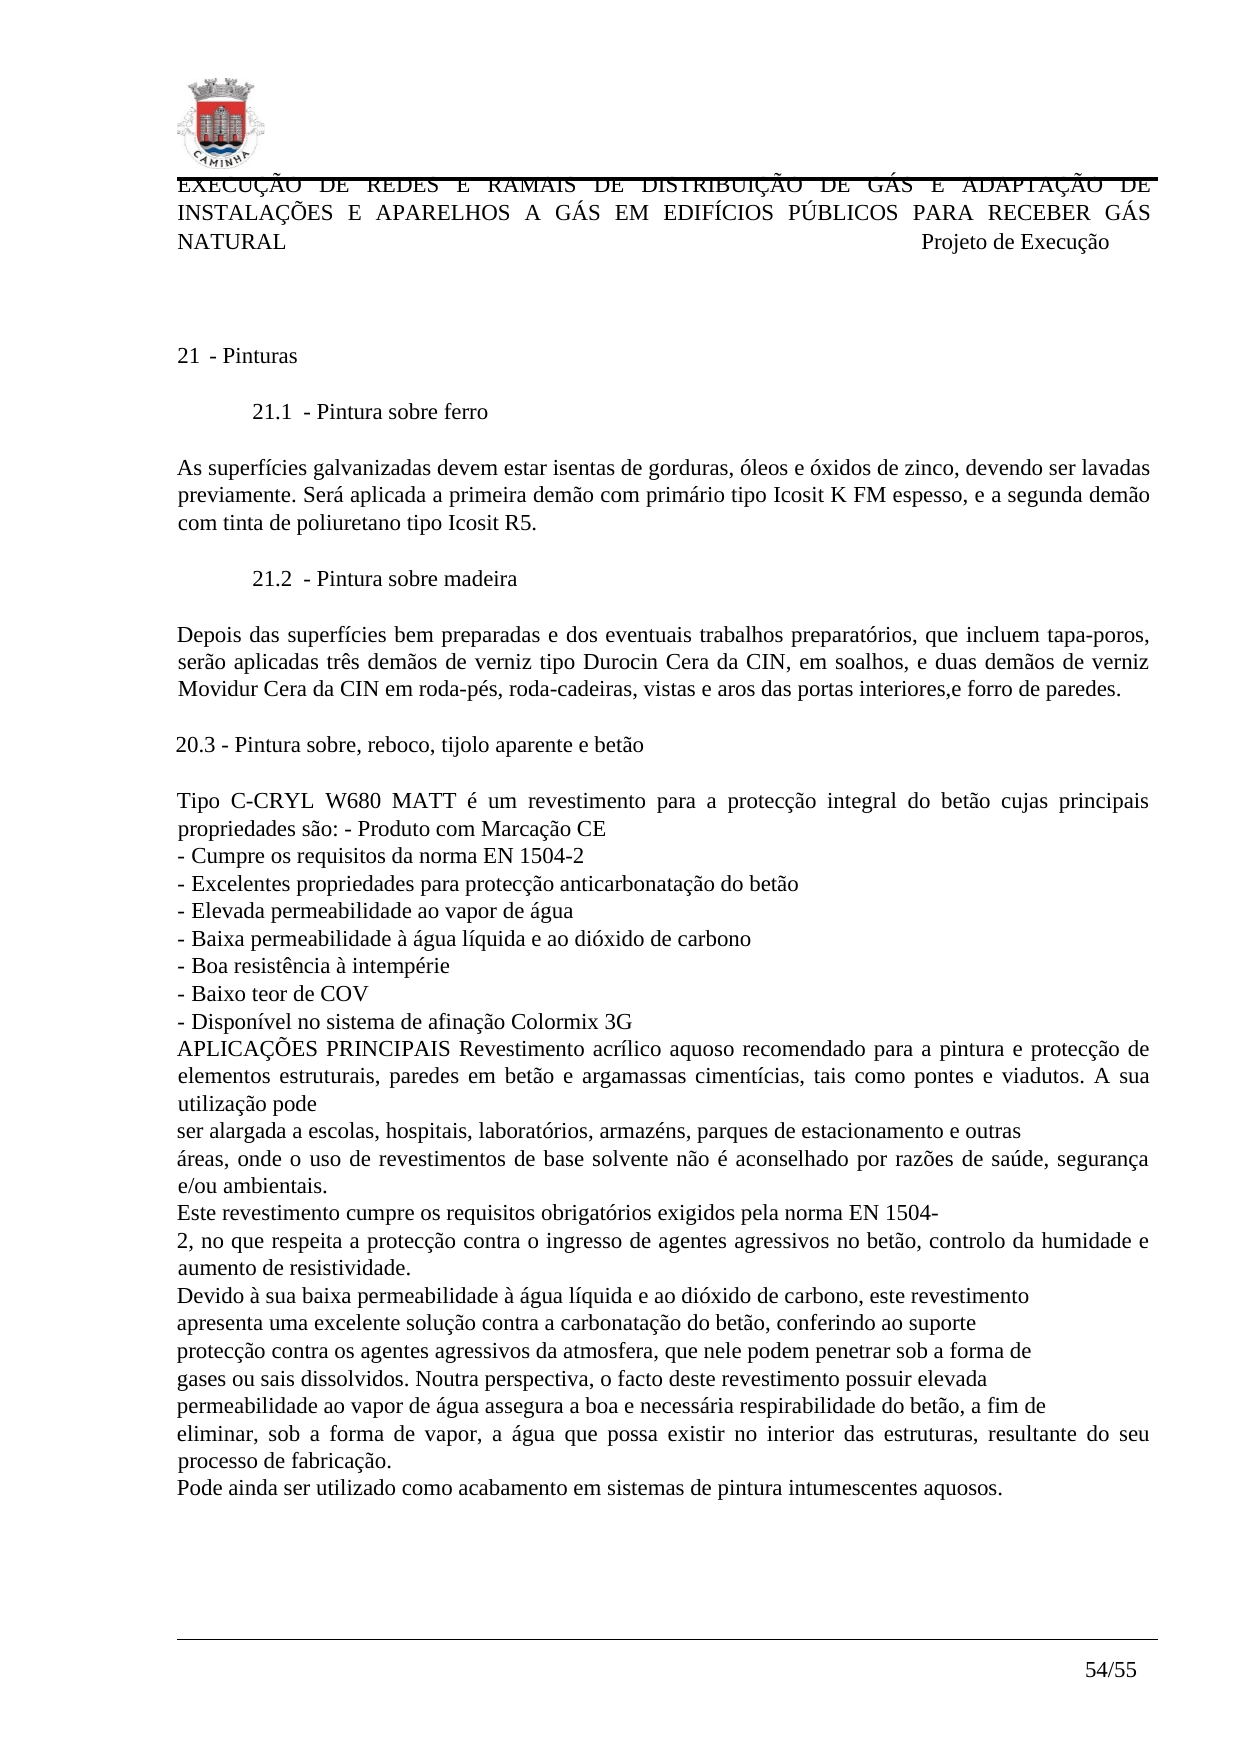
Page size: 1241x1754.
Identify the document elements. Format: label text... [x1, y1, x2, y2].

list Baixo teor de COV [177, 980, 1152, 1007]
list Excelentes propriedades para protecção anticarbonatação do betão [177, 870, 1152, 896]
text permeabilidade ao vapor de água assegura a boa e necessária respirabilidade do betão, a fim de [177, 1392, 1152, 1418]
text gases ou sais dissolvidos. Noutra perspectiva, o facto deste revestimento possuir elevada [177, 1364, 1152, 1391]
text protecção contra os agentes agressivos da atmosfera, que nele podem penetrar sob a forma de [177, 1337, 1152, 1363]
text Pode ainda ser utilizado como acabamento em sistemas de pintura intumescentes aquosos. [177, 1474, 1152, 1501]
text eliminar, sob a forma de vapor, a água que possa existir no interior das estruturas, resultante do seu processo de fabricação. [177, 1420, 1152, 1473]
text 2, no que respeita a protecção contra o ingresso de agentes agressivos no betão, controlo da humidade e aumento de resistividade. [177, 1227, 1152, 1281]
text As superfícies galvanizadas devem estar isentas de gorduras, óleos e óxidos de zinco, devendo ser lavadas previamente. Será aplicada a primeira demão com primário tipo Icosit K FM espesso, e a segunda demão com tinta de poliuretano tipo Icosit R5. [177, 454, 1152, 535]
text APLICAÇÕES PRINCIPAIS Revestimento acrílico aquoso recomendado para a pintura e protecção de elementos estruturais, paredes em betão e argamassas cimentícias, tais como pontes e viadutos. A sua utilização pode [177, 1035, 1152, 1116]
list - Pintura sobre madeira [252, 564, 1152, 591]
text Este revestimento cumpre os requisitos obrigatórios exigidos pela norma EN 1504- [177, 1199, 1152, 1226]
text ser alargada a escolas, hospitais, laboratórios, armazéns, parques de estacionamento e outras [177, 1117, 1152, 1143]
list Baixa permeabilidade à água líquida e ao dióxido de carbono [177, 925, 1152, 951]
text Depois das superfícies bem preparadas e dos eventuais trabalhos preparatórios, que incluem tapa-poros, serão aplicadas três demãos de verniz tipo Durocin Cera da CIN, em soalhos, e duas demãos de verniz Movidur Cera da CIN em roda-pés, roda-cadeiras, vistas e aros das portas interiores,e forro de paredes. [177, 621, 1152, 701]
text 20.3 - Pintura sobre, reboco, tijolo aparente e betão [175, 731, 1152, 757]
list Elevada permeabilidade ao vapor de água [177, 897, 1152, 924]
picture [177, 78, 265, 169]
text áreas, onde o uso de revestimentos de base solvente não é aconselhado por razões de saúde, segurança e/ou ambientais. [177, 1145, 1152, 1198]
list Cumpre os requisitos da norma EN 1504-2 [177, 842, 1152, 868]
list Boa resistência à intempérie [177, 953, 1152, 979]
text Tipo C-CRYL W680 MATT é um revestimento para a protecção integral do betão cujas principais propriedades são: - Produto com Marcação CE [177, 787, 1152, 841]
list - Pinturas [177, 342, 1152, 368]
text Devido à sua baixa permeabilidade à água líquida e ao dióxido de carbono, este revestimento [177, 1282, 1152, 1308]
list Disponível no sistema de afinação Colormix 3G [177, 1008, 1152, 1034]
list - Pintura sobre ferro [252, 398, 1152, 424]
text apresenta uma excelente solução contra a carbonatação do betão, conferindo ao suporte [177, 1309, 1152, 1336]
